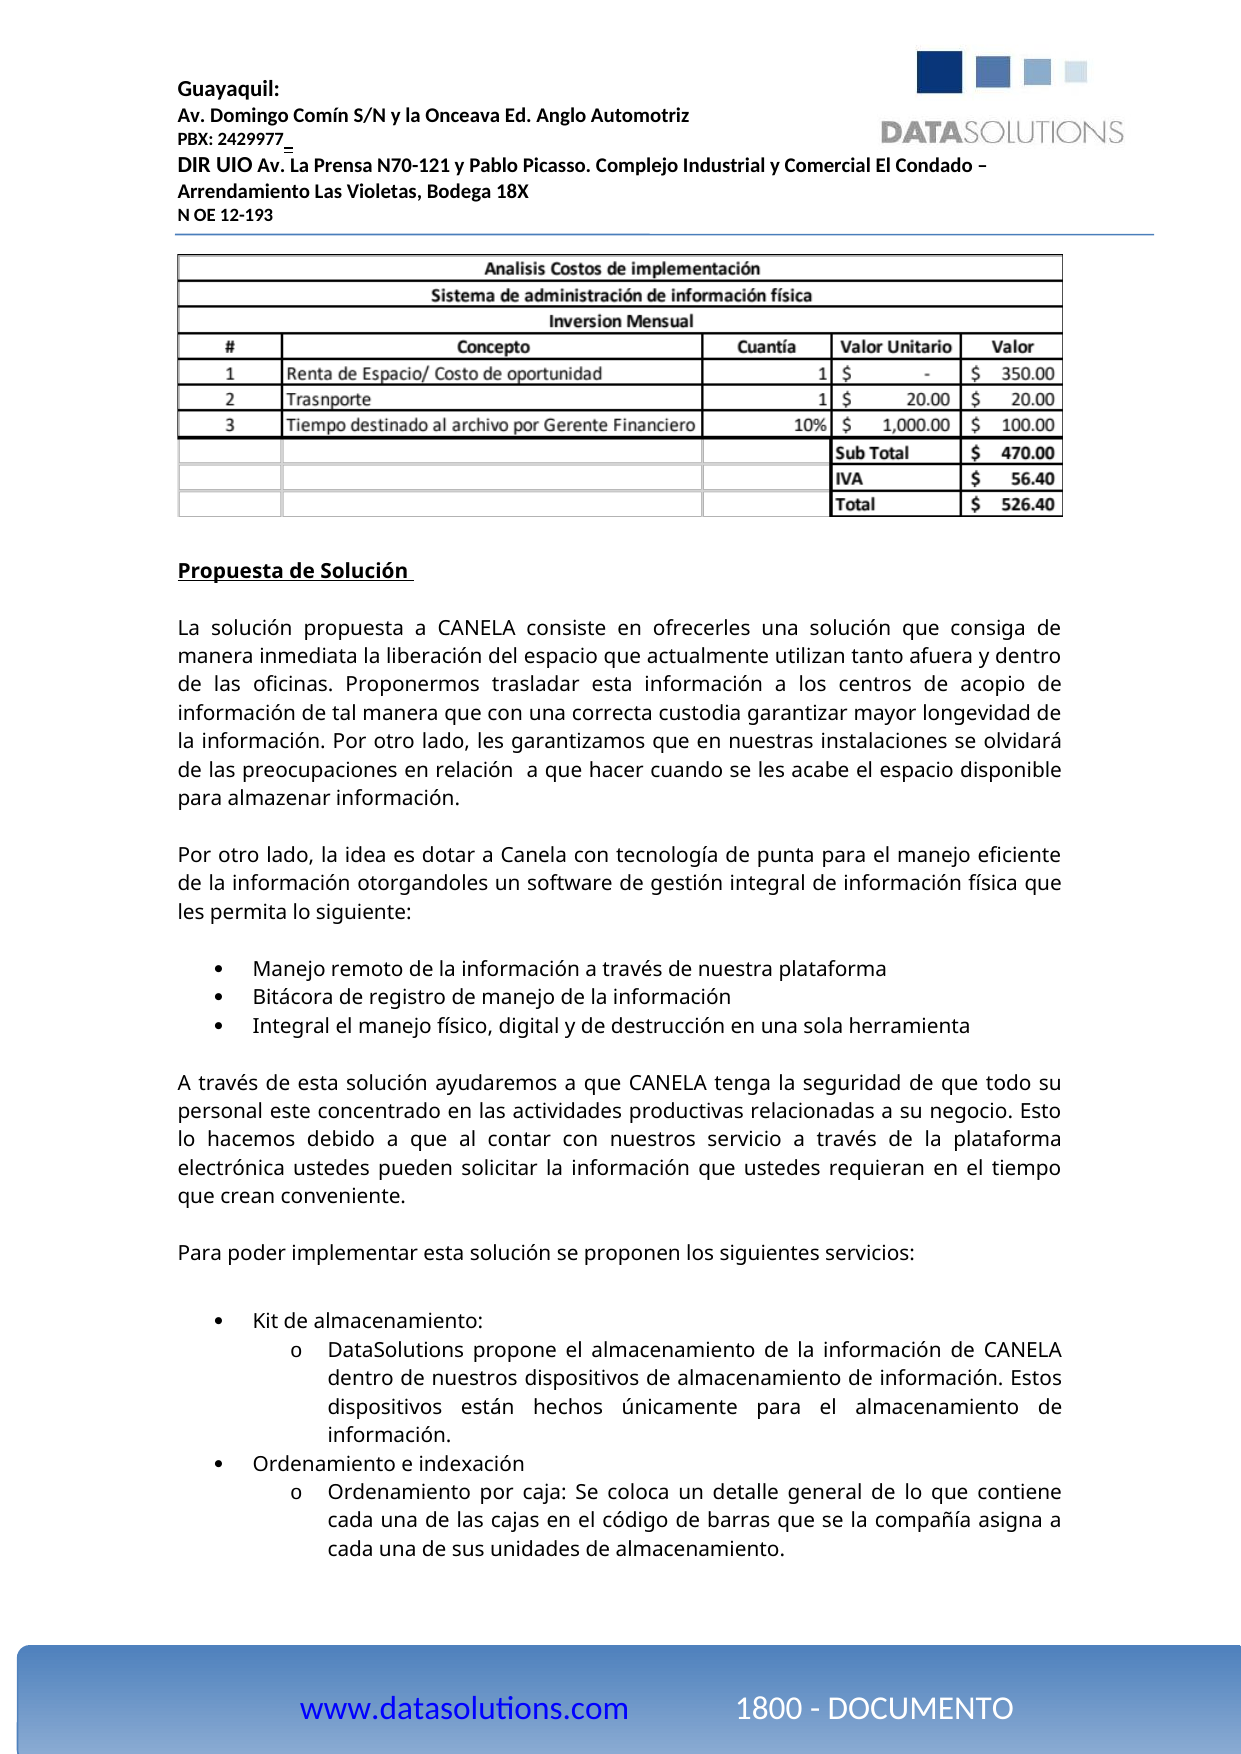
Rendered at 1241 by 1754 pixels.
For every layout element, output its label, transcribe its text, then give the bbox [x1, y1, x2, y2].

picture [846, 31, 1166, 163]
list Bitácora de registro de manejo de la información [215, 982, 1063, 1011]
text Por otro lado, la idea es dotar a Canela con tecnología de punta para el manejo eficiente de la información otorgandoles un software de gestión integral de información física que les permita lo siguiente: [177, 840, 1063, 925]
text La solución propuesta a CANELA consiste en ofrecerles una solución que consiga de manera inmediata la liberación del espacio que actualmente utilizan tanto afuera y dentro de las oficinas. Proponermos trasladar esta información a los centros de acopio de información de tal manera que con una correcta custodia garantizar mayor longevidad de la información. Por otro lado, les garantizamos que en nuestras instalaciones se olvidará de las preocupaciones en relación a que hacer cuando se les acabe el espacio disponible para almazenar información. [177, 613, 1063, 812]
list Ordenamiento e indexación [215, 1449, 1063, 1477]
list Manejo remoto de la información a través de nuestra plataforma [215, 954, 1063, 982]
list DataSolutions propone el almacenamiento de la información de CANELA dentro de nuestros dispositivos de almacenamiento de información. Estos dispositivos están hechos únicamente para el almacenamiento de información. [290, 1335, 1063, 1449]
list Integral el manejo físico, digital y de destrucción en una sola herramienta [215, 1011, 1063, 1039]
text Para poder implementar esta solución se proponen los siguientes servicios: [177, 1238, 1063, 1267]
text A través de esta solución ayudaremos a que CANELA tenga la seguridad de que todo su personal este concentrado en las actividades productivas relacionadas a su negocio. Esto lo hacemos debido a que al contar con nuestros servicio a través de la plataforma electrónica ustedes pueden solicitar la información que ustedes requieran en el tiempo que crean conveniente. [177, 1068, 1063, 1210]
list Kit de almacenamiento: [215, 1306, 1063, 1335]
list Ordenamiento por caja: Se coloca un detalle general de lo que contiene cada una de las cajas en el código de barras que se la compañía asigna a cada una de sus unidades de almacenamiento. [290, 1477, 1063, 1562]
text Propuesta de Solución [177, 556, 1063, 584]
